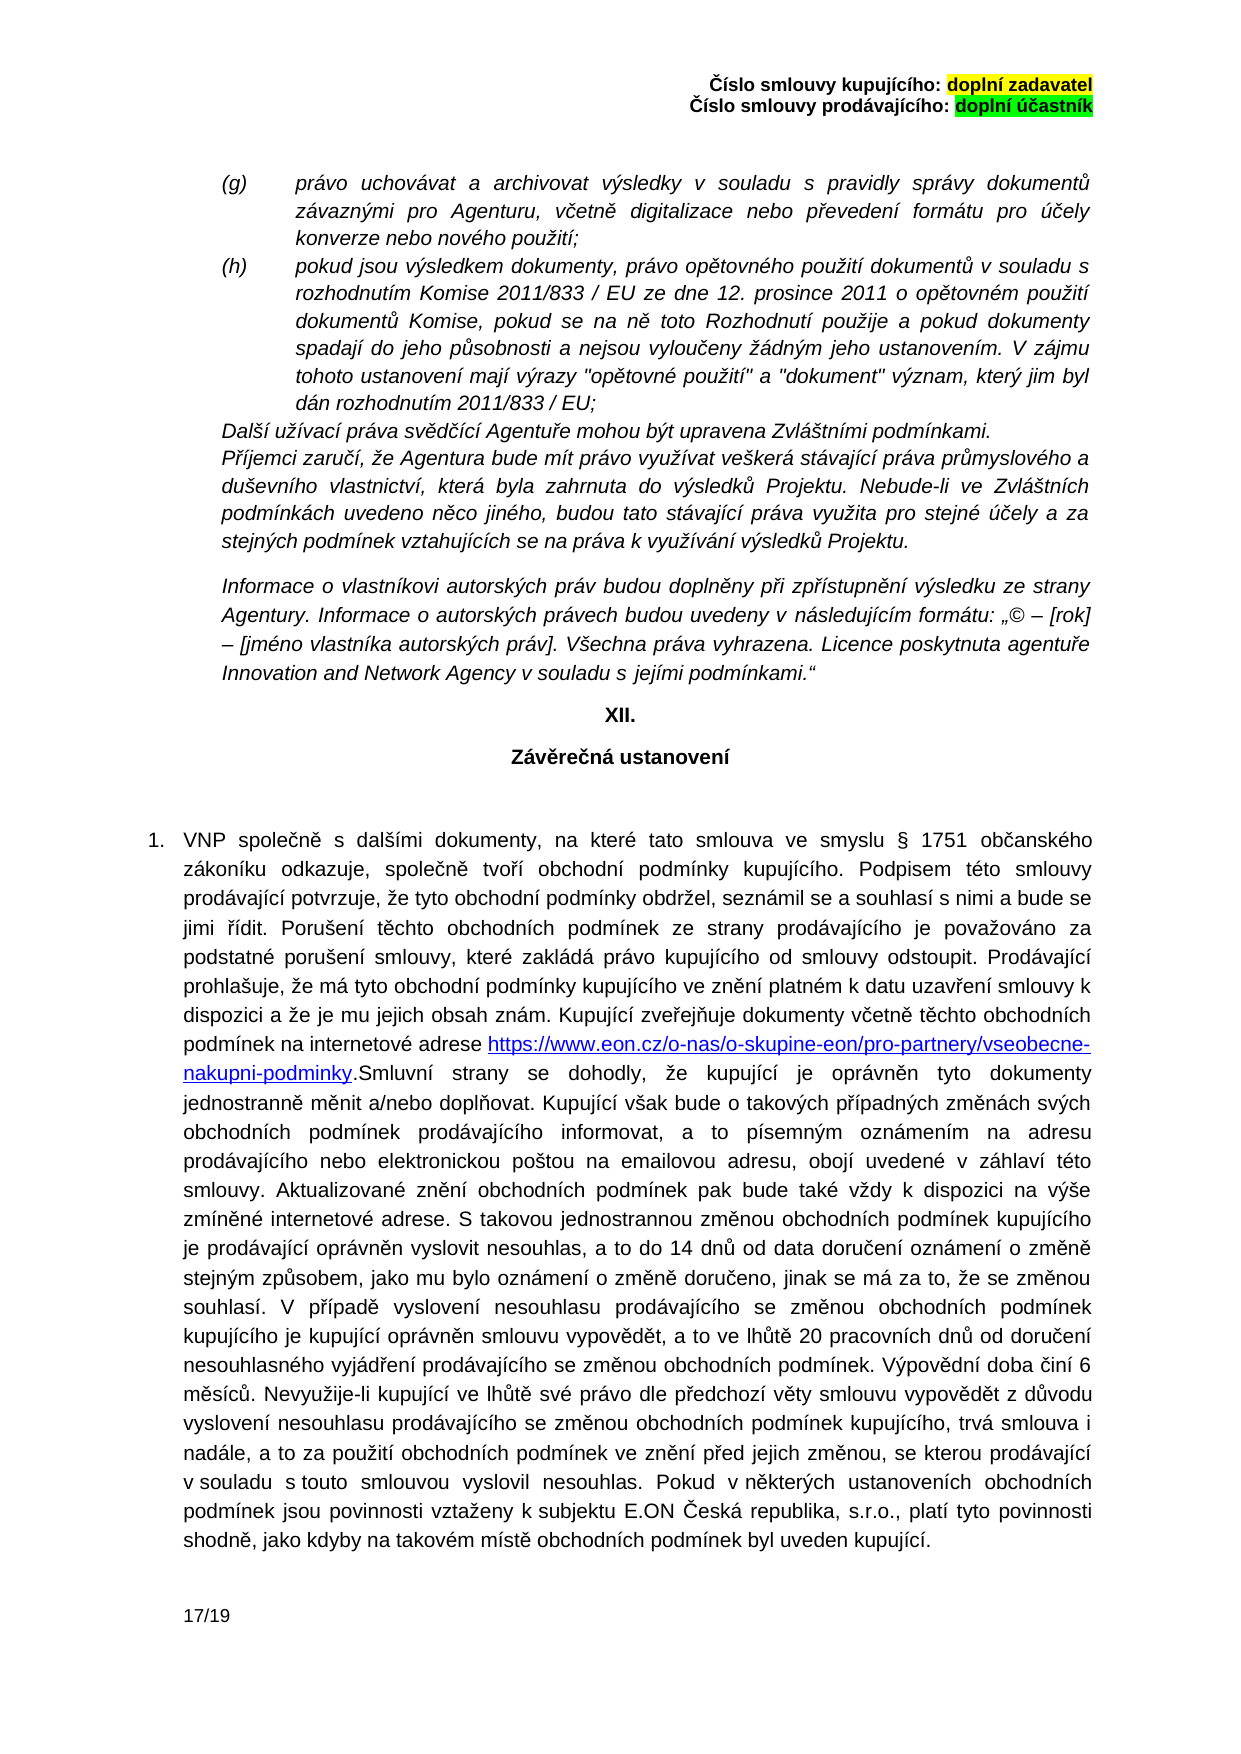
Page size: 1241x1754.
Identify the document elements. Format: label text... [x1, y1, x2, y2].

list právo uchovávat a archivovat výsledky v souladu s pravidly správy dokumentů závaznými pro Agenturu, včetně digitalizace nebo převedení formátu pro účely konverze nebo nového použití; [222, 171, 1093, 250]
text XII. [148, 698, 1093, 727]
text Závěrečná ustanovení [148, 739, 1093, 768]
text Další užívací práva svědčící Agentuře mohou být upravena Zvláštními podmínkami. [148, 418, 1093, 442]
list VNP společně s dalšími dokumenty, na které tato smlouva ve smyslu § 1751 občanského zákoníku odkazuje, společně tvoří obchodní podmínky kupujícího. Podpisem této smlouvy prodávající potvrzuje, že tyto obchodní podmínky obdržel, seznámil se a souhlasí s nimi a bude se jimi řídit. Porušení těchto obchodních podmínek ze strany prodávajícího je považováno za podstatné porušení smlouvy, které zakládá právo kupujícího od smlouvy odstoupit. Prodávající prohlašuje, že má tyto obchodní podmínky kupujícího ve znění platném k datu uzavření smlouvy k dispozici a že je mu jejich obsah znám. Kupující zveřejňuje dokumenty včetně těchto obchodních podmínek na internetové adrese https://www.eon.cz/o-nas/o-skupine-eon/pro-partnery/vseobecne-nakupni-podminky.Smluvní strany se dohodly, že kupující je oprávněn tyto dokumenty jednostranně měnit a/nebo doplňovat. Kupující však bude o takových případných změnách svých obchodních podmínek prodávajícího informovat, a to písemným oznámením na adresu prodávajícího nebo elektronickou poštou na emailovou adresu, obojí uvedené v záhlaví této smlouvy. Aktualizované znění obchodních podmínek pak bude také vždy k dispozici na výše zmíněné internetové adrese. S takovou jednostrannou změnou obchodních podmínek kupujícího je prodávající oprávněn vyslovit nesouhlas, a to do 14 dnů od data doručení oznámení o změně stejným způsobem, jako mu bylo oznámení o změně doručeno, jinak se má za to, že se změnou souhlasí. V případě vyslovení nesouhlasu prodávajícího se změnou obchodních podmínek kupujícího je kupující oprávněn smlouvu vypovědět, a to ve lhůtě 20 pracovních dnů od doručení nesouhlasného vyjádření prodávajícího se změnou obchodních podmínek. Výpovědní doba činí 6 měsíců. Nevyužije-li kupující ve lhůtě své právo dle předchozí věty smlouvu vypovědět z důvodu vyslovení nesouhlasu prodávajícího se změnou obchodních podmínek kupujícího, trvá smlouva i nadále, a to za použití obchodních podmínek ve znění před jejich změnou, se kterou prodávající v souladu s touto smlouvou vyslovil nesouhlas. Pokud v některých ustanoveních obchodních podmínek jsou povinnosti vztaženy k subjektu E.ON Česká republika, s.r.o., platí tyto povinnosti shodně, jako kdyby na takovém místě obchodních podmínek byl uveden kupující. [148, 823, 1093, 1552]
list pokud jsou výsledkem dokumenty, právo opětovného použití dokumentů v souladu s rozhodnutím Komise 2011/833 / EU ze dne 12. prosince 2011 o opětovném použití dokumentů Komise, pokud se na ně toto Rozhodnutí použije a pokud dokumenty spadají do jeho působnosti a nejsou vyloučeny žádným jeho ustanovením. V zájmu tohoto ustanovení mají výrazy "opětovné použití" a "dokument" význam, který jim byl dán rozhodnutím 2011/833 / EU; [222, 253, 1093, 415]
text Informace o vlastníkovi autorských práv budou doplněny při zpřístupnění výsledku ze strany Agentury. Informace o autorských právech budou uvedeny v následujícím formátu: „© – [rok] – [jméno vlastníka autorských práv]. Všechna práva vyhrazena. Licence poskytnuta agentuře Innovation and Network Agency v souladu s jejími podmínkami.“ [222, 568, 1093, 685]
text Příjemci zaručí, že Agentura bude mít právo využívat veškerá stávající práva průmyslového a duševního vlastnictví, která byla zahrnuta do výsledků Projektu. Nebude-li ve Zvláštních podmínkách uvedeno něco jiného, budou tato stávající práva využita pro stejné účely a za stejných podmínek vztahujících se na práva k využívání výsledků Projektu. [221, 446, 1093, 552]
